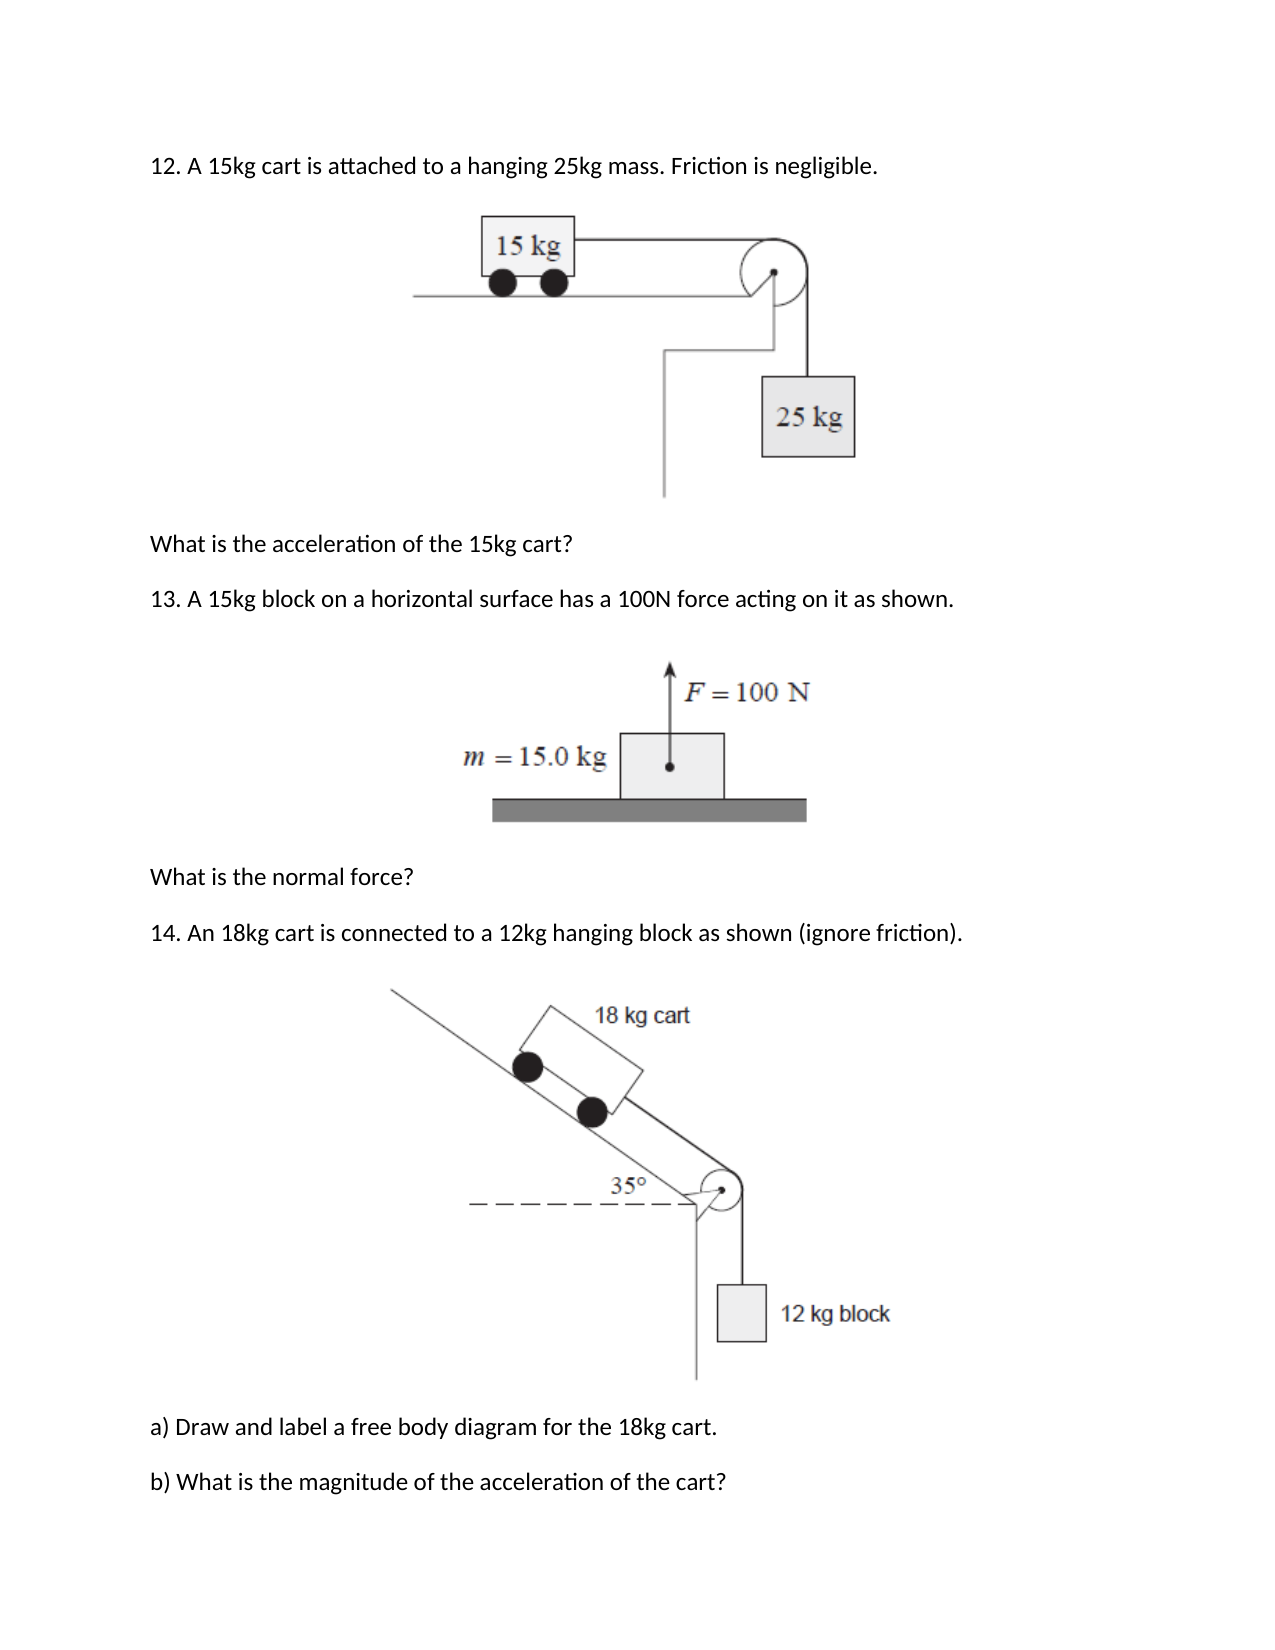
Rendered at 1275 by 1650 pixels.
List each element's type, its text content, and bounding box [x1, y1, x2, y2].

text 12. A 15kg cart is attached to a hanging 25kg mass. Friction is negligible. [150, 150, 1125, 181]
text 14. An 18kg cart is connected to a 12kg hanging block as shown (ignore friction). [150, 917, 1125, 948]
text b) What is the magnitude of the acceleration of the cart? [150, 1467, 1125, 1497]
text a) Draw and label a free body diagram for the 18kg cart. [150, 1411, 1125, 1441]
text What is the acceleration of the 15kg cart? [150, 528, 1125, 558]
text What is the normal force? [150, 861, 1125, 892]
text 13. A 15kg block on a horizontal surface has a 100N force acting on it as shown. [150, 583, 1125, 614]
